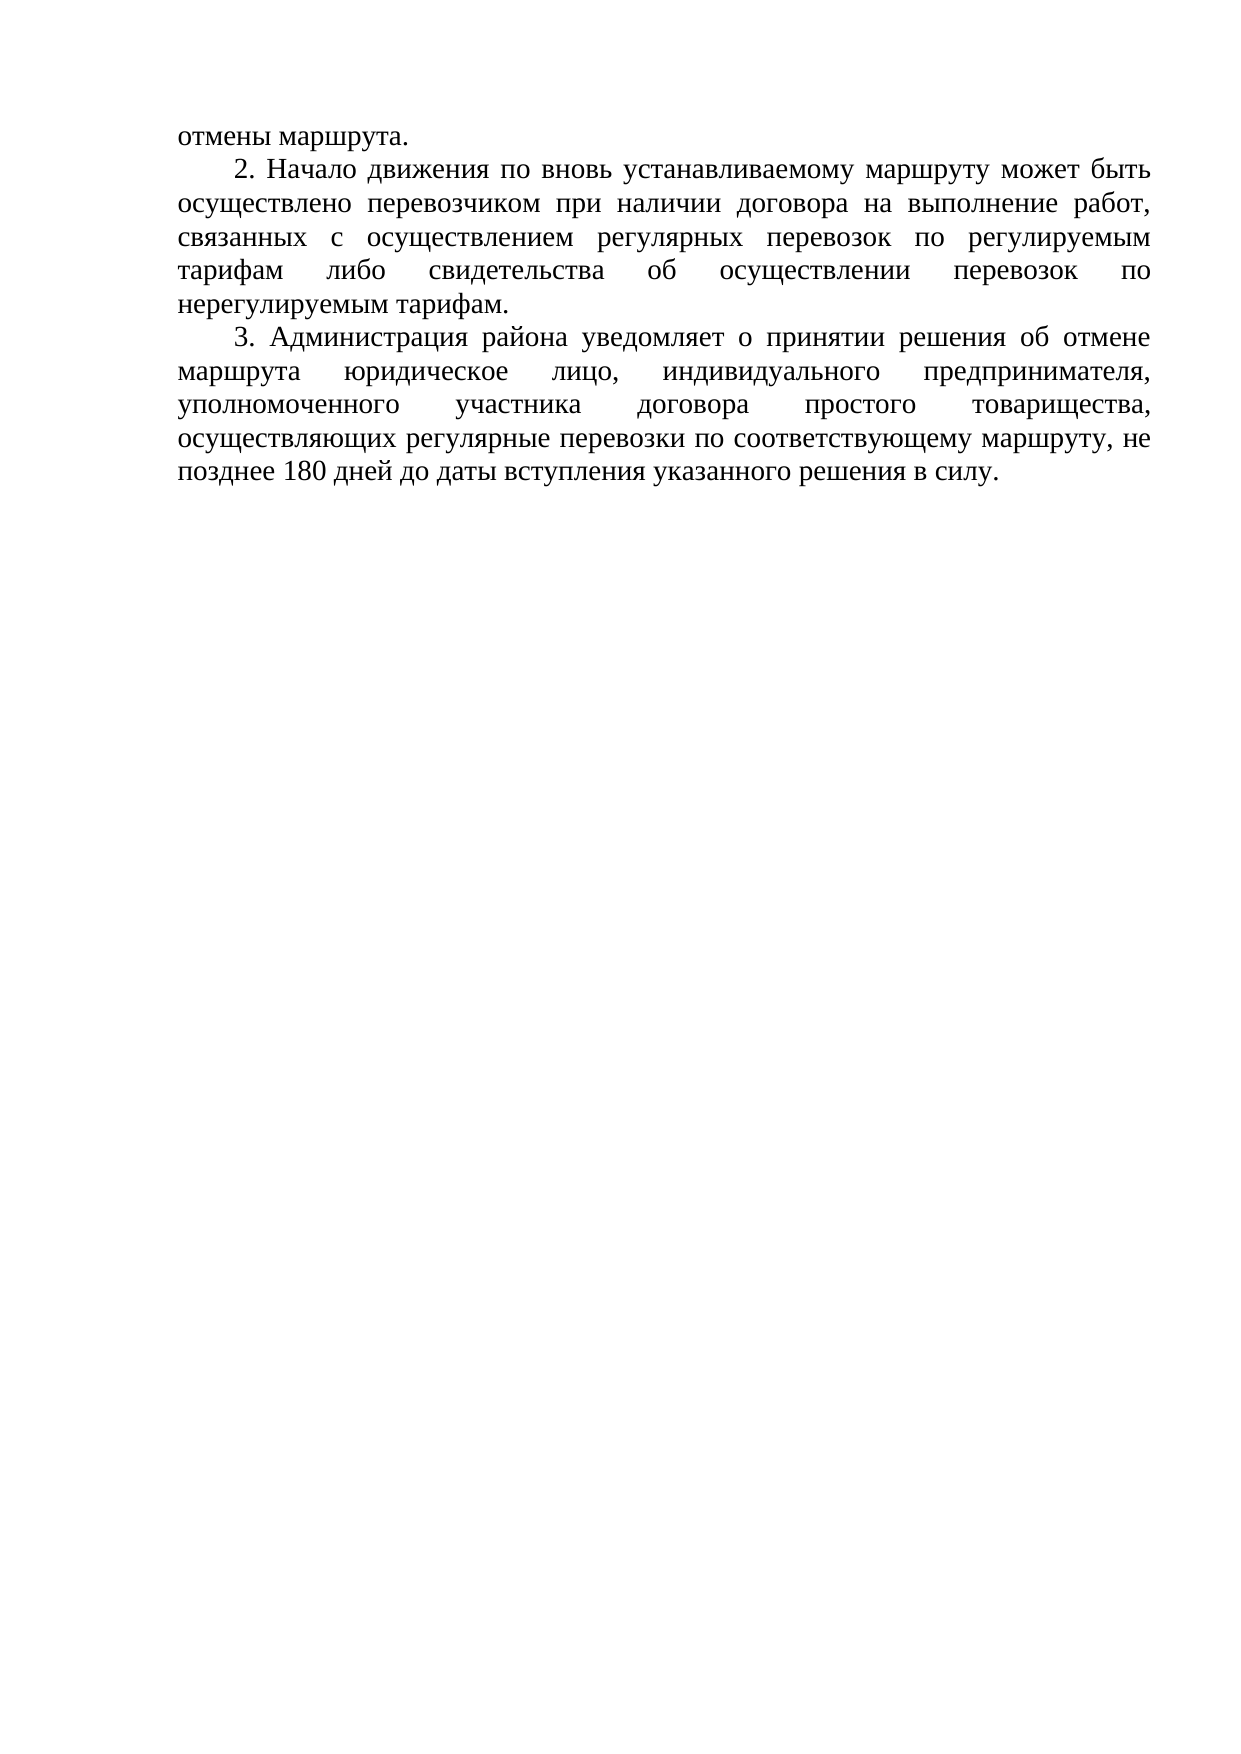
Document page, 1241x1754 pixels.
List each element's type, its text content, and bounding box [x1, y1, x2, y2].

text 3. Администрация района уведомляет о принятии решения об отмене маршрута юридическое лицо, индивидуального предпринимателя, уполномоченного участника договора простого товарищества, осуществляющих регулярные перевозки по соответствующему маршруту, не позднее 180 дней до даты вступления указанного решения в силу. [177, 319, 1152, 487]
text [177, 118, 1152, 152]
text 2. Начало движения по вновь устанавливаемому маршруту может быть осуществлено перевозчиком при наличии договора на выполнение работ, связанных с осуществлением регулярных перевозок по регулируемым тарифам либо свидетельства об осуществлении перевозок по нерегулируемым тарифам. [177, 152, 1152, 319]
